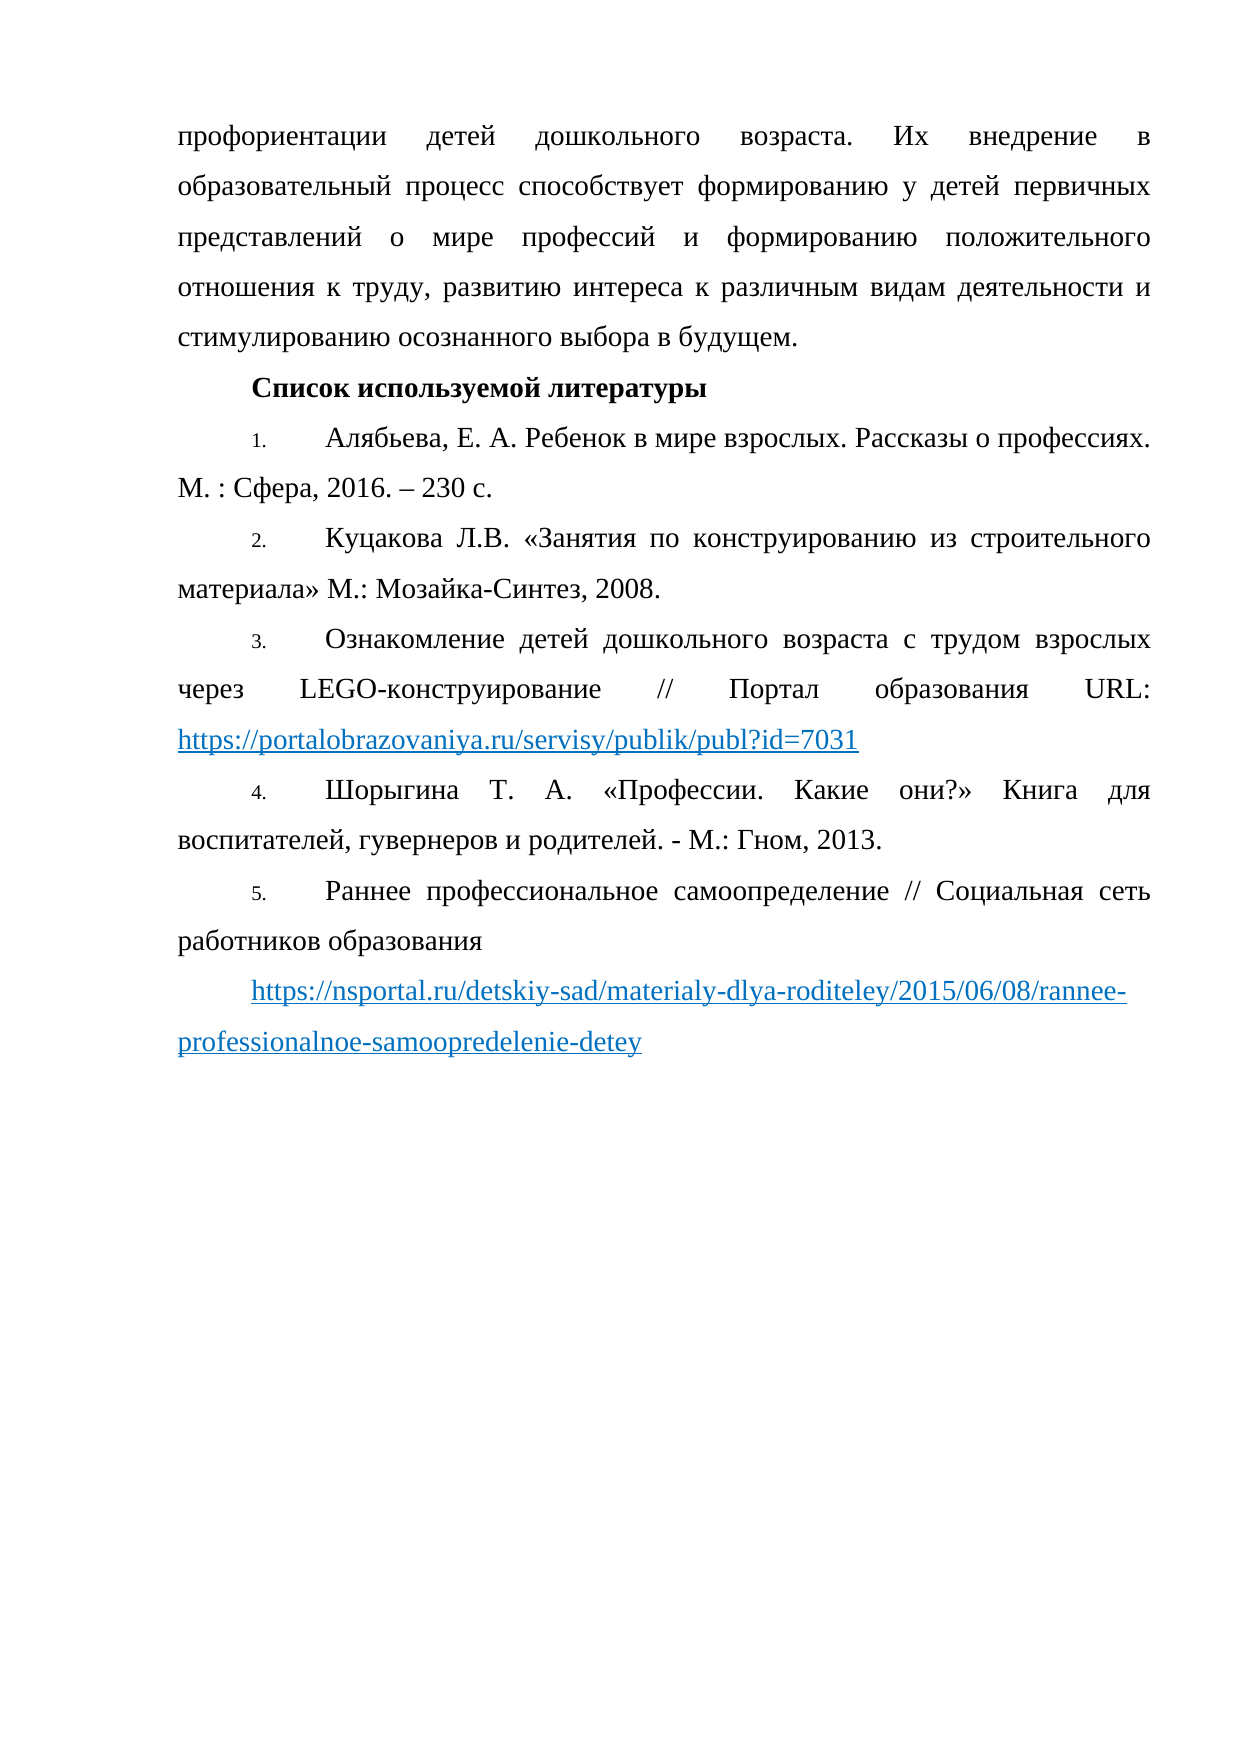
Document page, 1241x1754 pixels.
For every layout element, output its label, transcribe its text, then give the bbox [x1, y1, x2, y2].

list https://nsportal.ru/detskiy-sad/materialy-dlya-roditeley/2015/06/08/rannee-professionalnoe-samoopredelenie-detey [177, 973, 1152, 1057]
text Список используемой литературы [177, 370, 1152, 403]
list Алябьева, Е. А. Ребенок в мире взрослых. Рассказы о профессиях. М. : Сфера, 2016. – 230 с. [177, 420, 1152, 504]
list Шорыгина Т. А. «Профессии. Какие они?» Книга для воспитателей, гувернеров и родителей. - М.: Гном, 2013. [177, 772, 1152, 856]
list Раннее профессиональное самоопределение // Социальная сеть работников образования [177, 873, 1152, 957]
list Ознакомление детей дошкольного возраста с трудом взрослых через LEGO-конструирование // Портал образования URL: https://portalobrazovaniya.ru/servisy/publik/publ?id=7031 [177, 621, 1152, 755]
list Куцакова Л.В. «Занятия по конструированию из строительного материала» М.: Мозайка-Синтез, 2008. [177, 521, 1152, 604]
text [177, 118, 1152, 353]
